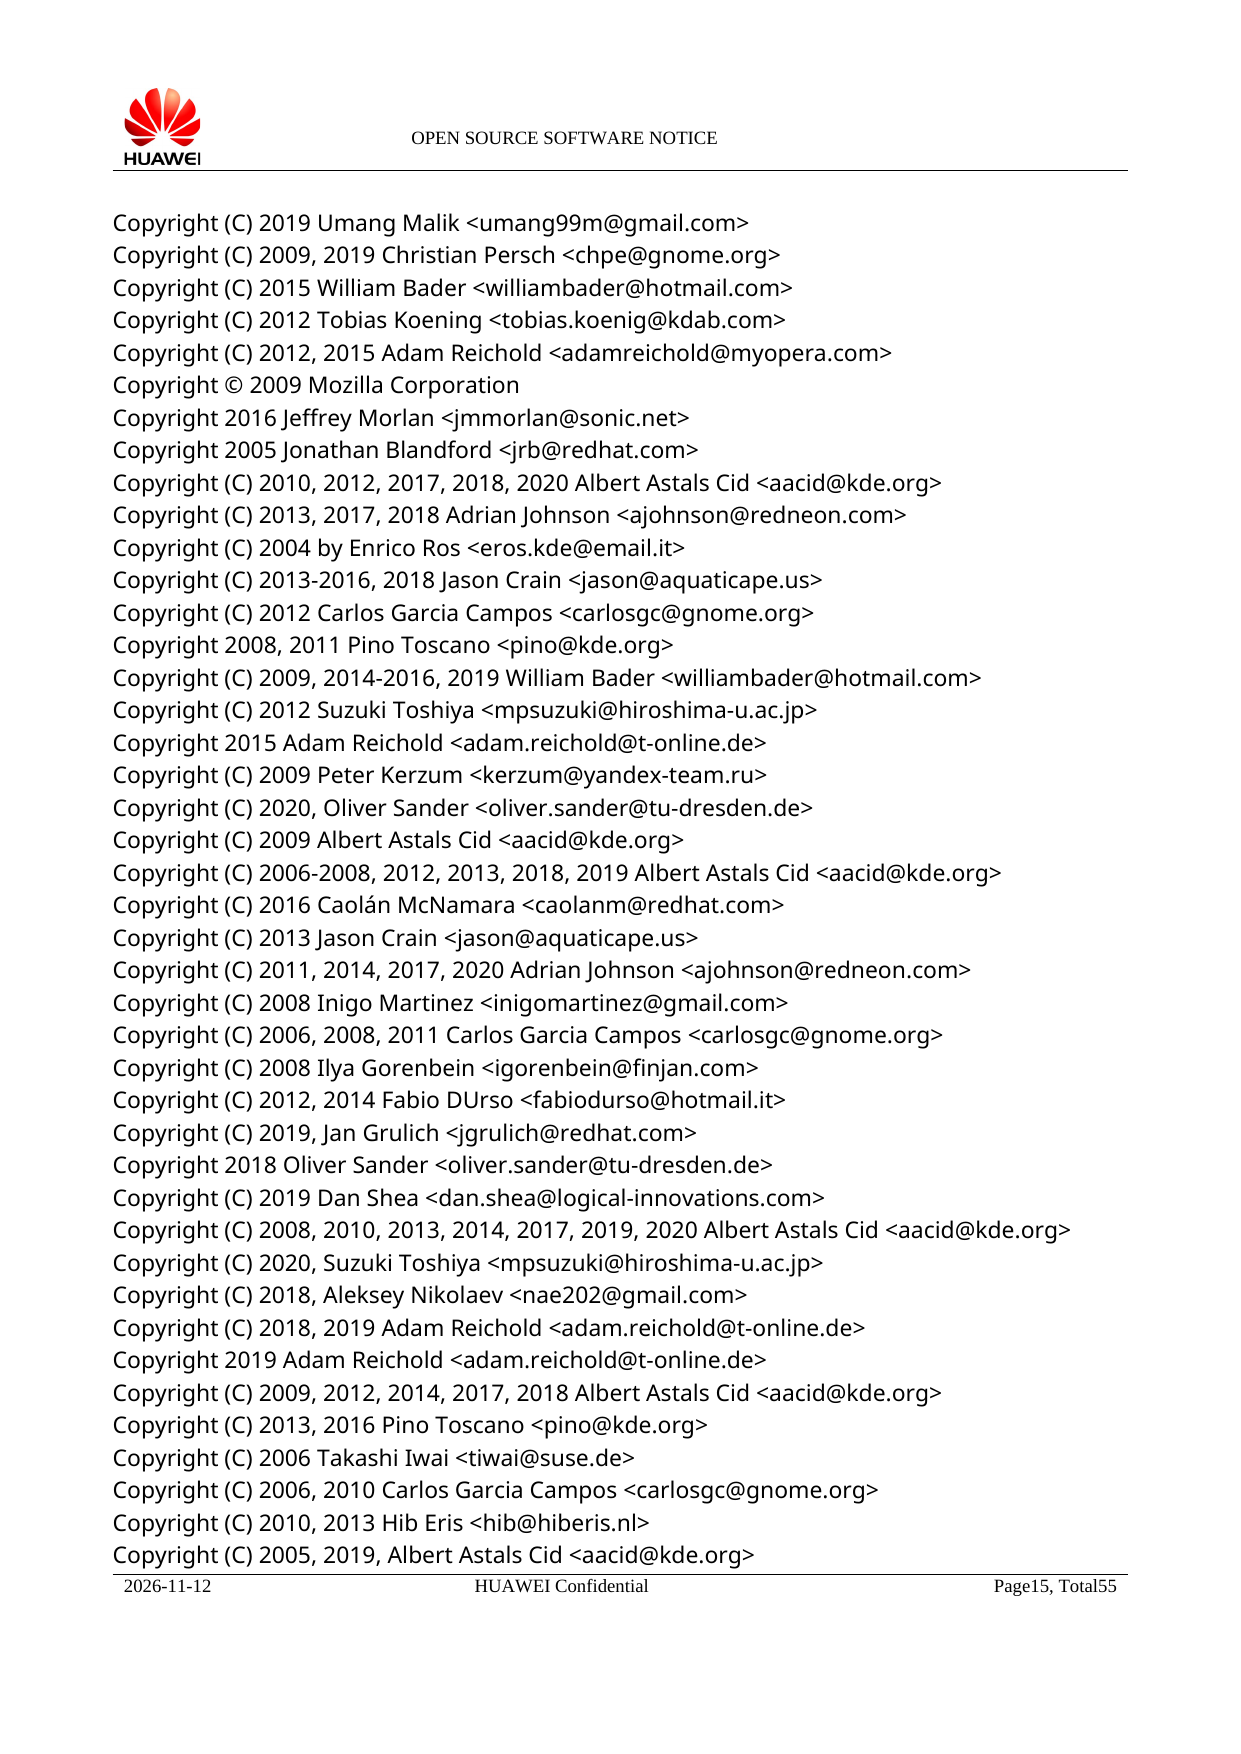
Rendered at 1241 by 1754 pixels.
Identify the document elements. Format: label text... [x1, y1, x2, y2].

picture [124, 88, 201, 165]
